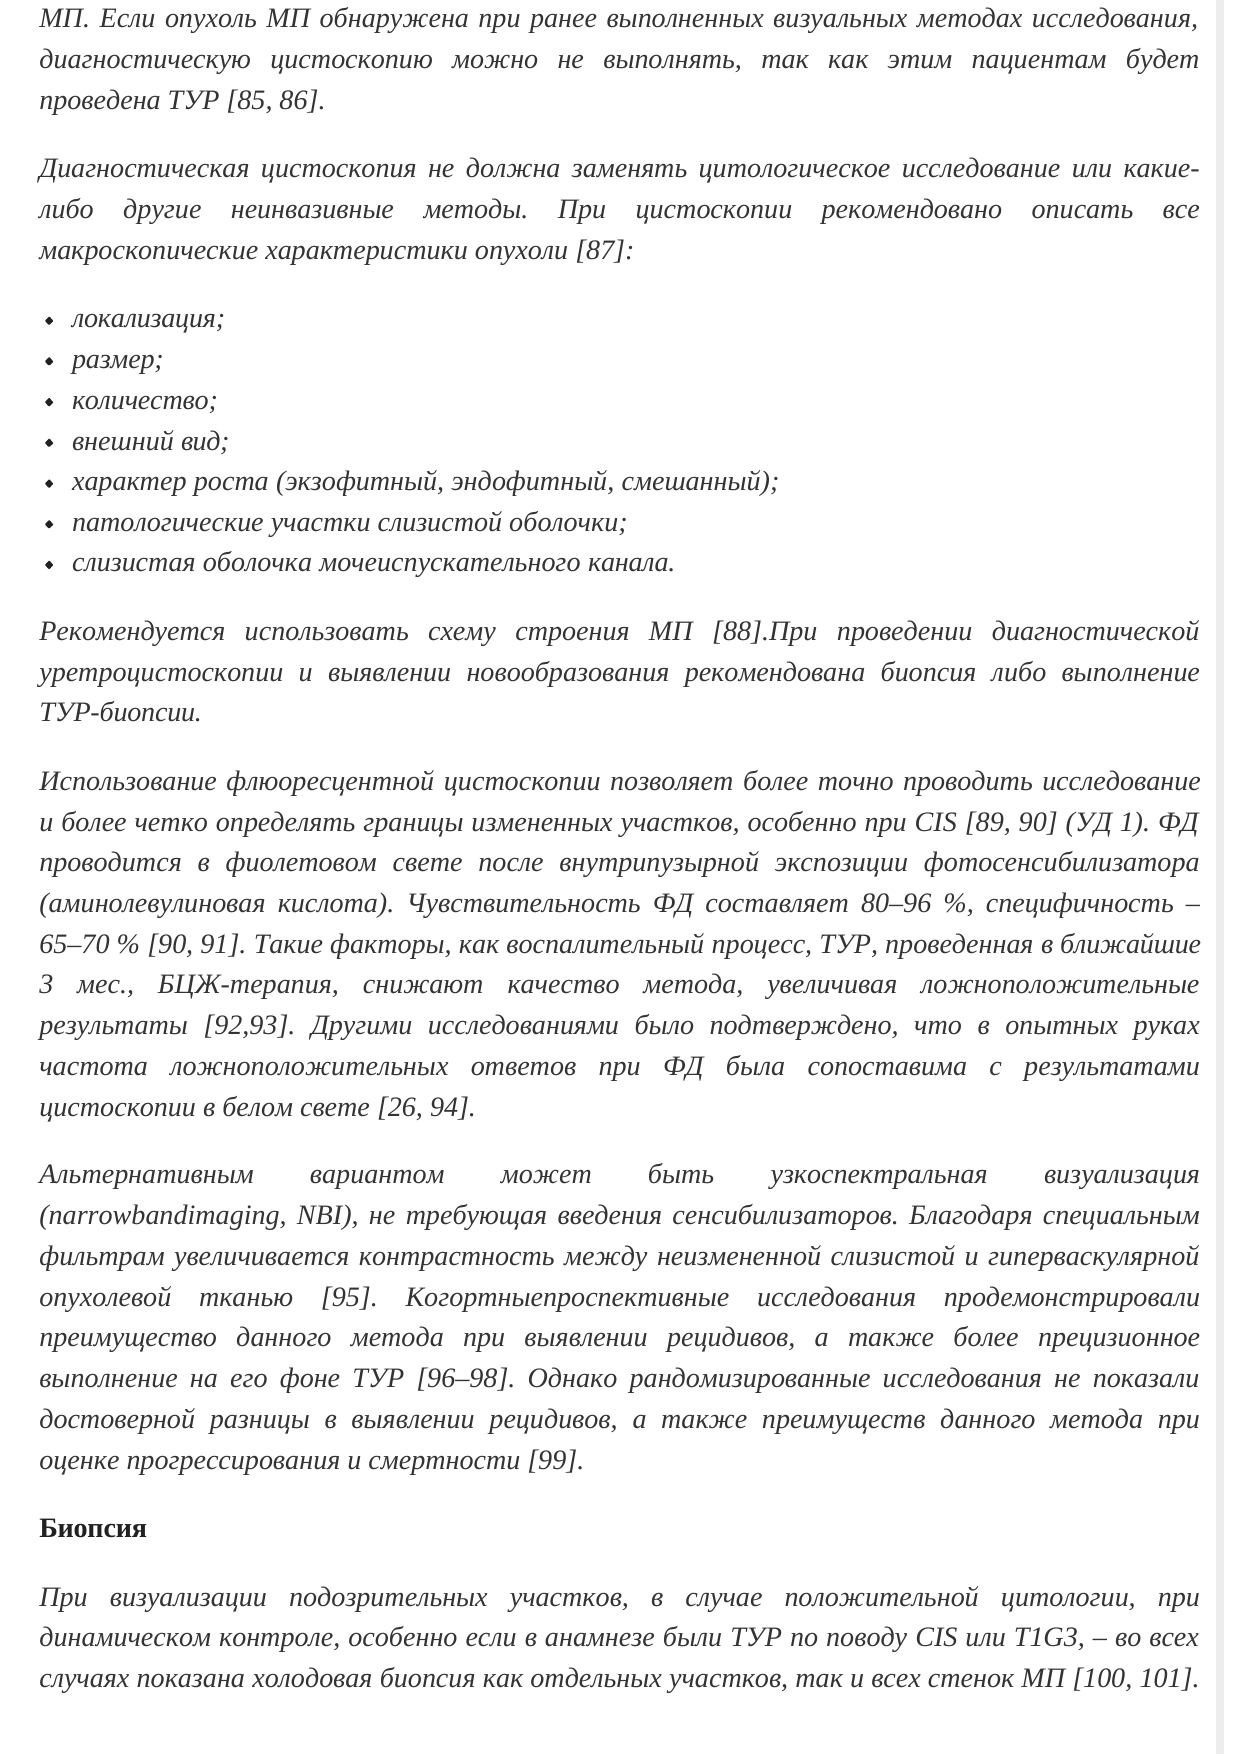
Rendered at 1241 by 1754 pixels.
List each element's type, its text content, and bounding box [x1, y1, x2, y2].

text Использование флюоресцентной цистоскопии позволяет более точно проводить исследование и более четко определять границы измененных участков, особенно при CIS [89, 90] (УД 1). ФД проводится в фиолетовом свете после внутрипузырной экспозиции фотосенсибилизатора (аминолевулиновая кислота). Чувствительность ФД составляет 80–96 %, специфичность – 65–70 % [90, 91]. Такие факторы, как воспалительный процесс, ТУР, проведенная в ближайшие [39, 764, 1201, 959]
text Рекомендуется использовать схему строения МП [88].При проведении диагностической уретроцистоскопии и выявлении новообразования рекомендована биопсия либо выполнение ТУР-биопсии. [39, 614, 1201, 728]
text слизистая оболочка мочеиспускательного канала. [72, 546, 1213, 578]
text При визуализации подозрительных участков, в случае положительной цитологии, при динамическом контроле, особенно если в анамнезе были ТУР по поводу CIS или T1G3, – во всех случаях показана холодовая биопсия как отдельных участков, так и всех стенок МП [100, 101]. [39, 1579, 1201, 1693]
subtitle Биопсия [39, 1511, 1213, 1543]
text 3 мес., БЦЖ-терапия, снижают качество метода, увеличивая ложноположительные результаты [92,93]. Другими исследованиями было подтверждено, что в опытных руках частота ложноположительных ответов при ФД была сопоставима с результатами цистоскопии в белом свете [26, 94]. [39, 968, 1201, 1122]
text количество; внешний вид; [72, 383, 259, 456]
text Альтернативным вариантом может быть узкоспектральная визуализация (narrowbandimaging, NBI), не требующая введения сенсибилизаторов. Благодаря специальным фильтрам увеличивается контрастность между неизмененной слизистой и гиперваскулярной опухолевой тканью [95]. Когортныепроспективные исследования продемонстрировали преимущество данного метода при выявлении рецидивов, а также более прецизионное выполнение на его фоне ТУР [96–98]. Однако рандомизированные исследования не показали достоверной разницы в выявлении рецидивов, а также преимуществ данного метода при оценке прогрессирования и смертности [99]. [39, 1158, 1201, 1475]
text Диагностическая цистоскопия не должна заменять цитологическое исследование или какие- либо другие неинвазивные методы. При цистоскопии рекомендовано описать все макроскопические характеристики опухоли [87]: [39, 151, 1201, 265]
text МП. Если опухоль МП обнаружена при ранее выполненных визуальных методах исследования, диагностическую цистоскопию можно не выполнять, так как этим пациентам будет проведена ТУР [85, 86]. [39, 1, 1200, 115]
text характер роста (экзофитный, эндофитный, смешанный); патологические участки слизистой оболочки; [72, 464, 834, 537]
text локализация; размер; [72, 301, 259, 374]
